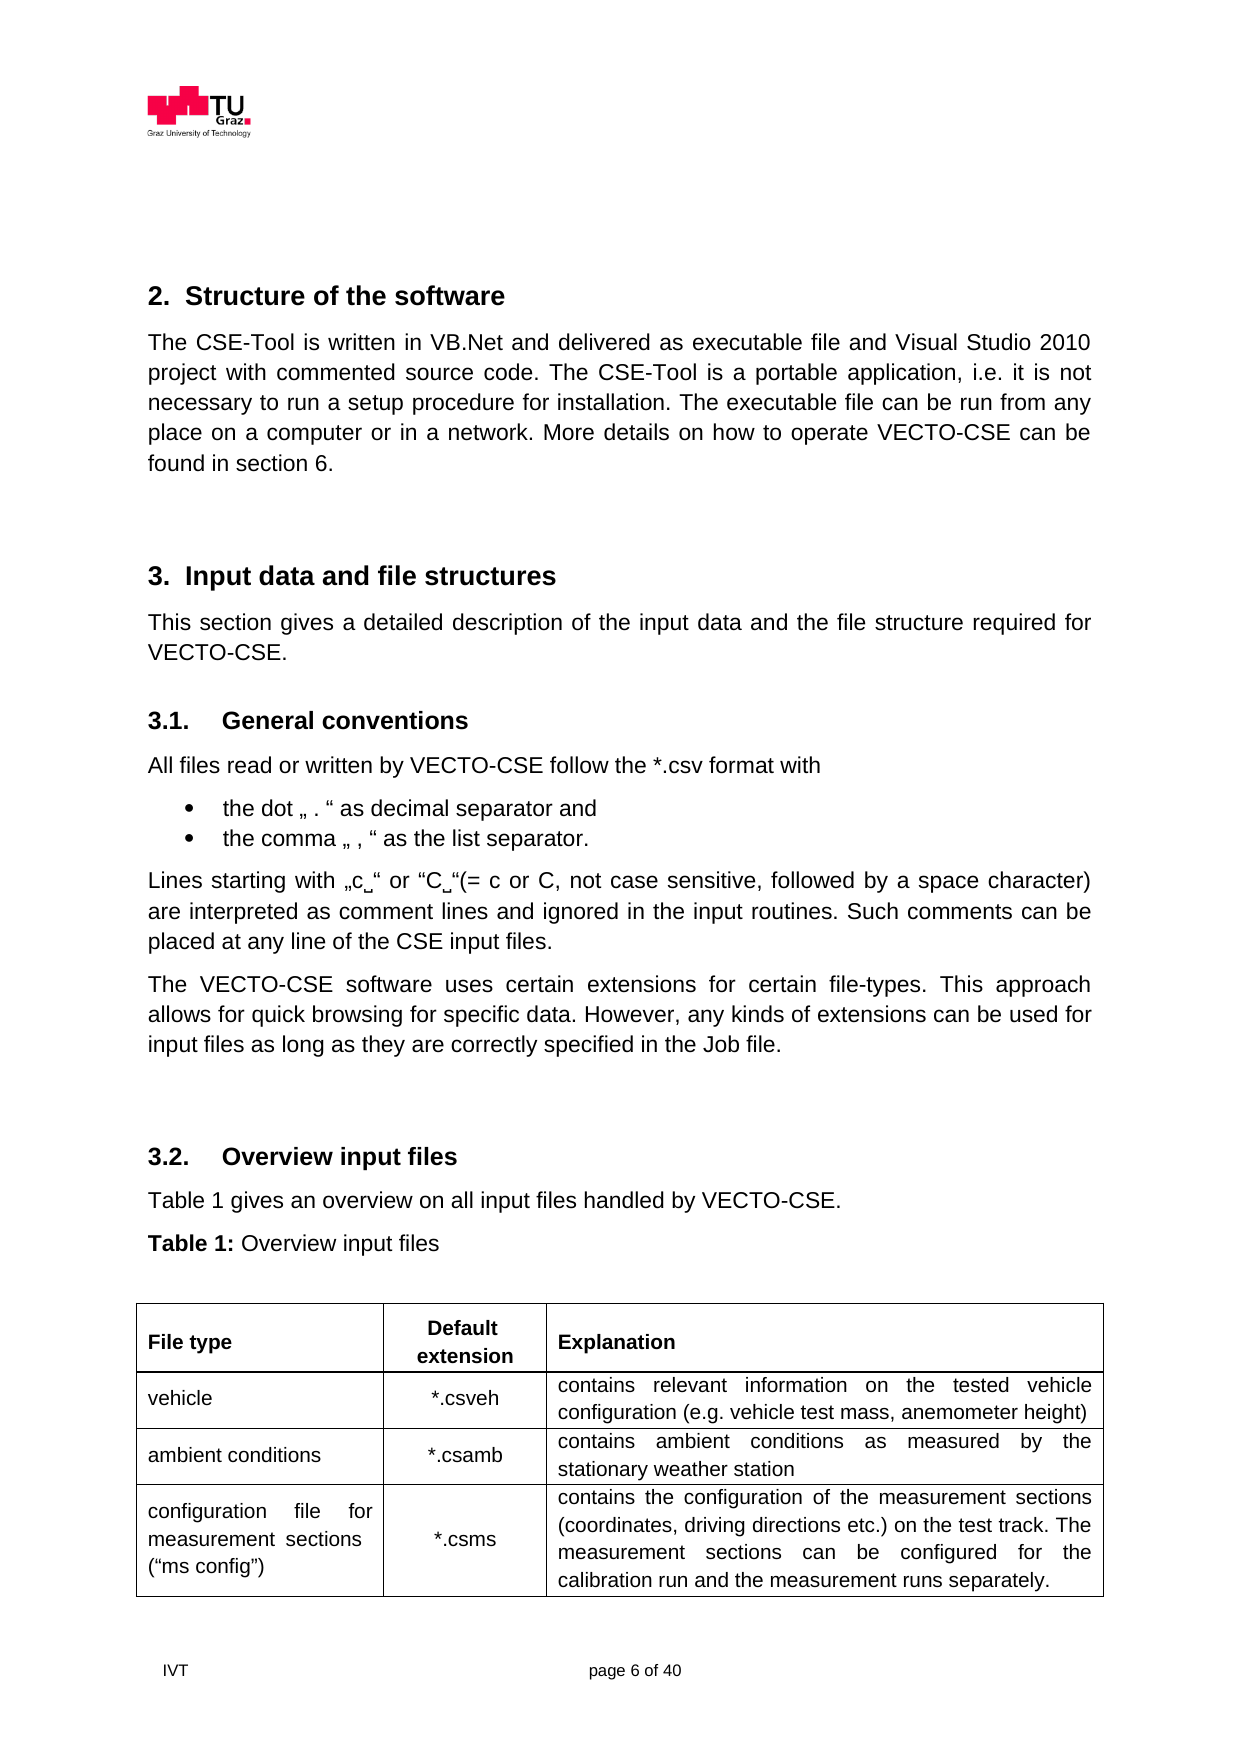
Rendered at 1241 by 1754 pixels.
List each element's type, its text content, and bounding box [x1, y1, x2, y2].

table_cell configuration file for measurement sections (“ms config”) [137, 1485, 383, 1596]
table_cell vehicle [137, 1373, 383, 1428]
table_cell *.csveh [384, 1373, 546, 1428]
list the comma „ , “ as the list separator. [185, 825, 1092, 851]
text All files read or written by VECTO-CSE follow the *.csv format with [148, 752, 1092, 778]
text Table 1 gives an overview on all input files handled by VECTO-CSE. [148, 1187, 1092, 1213]
table_cell contains relevant information on the tested vehicle configuration (e.g. vehicle test mass, anemometer height) [547, 1373, 1103, 1428]
subtitle Input data and file structures [148, 560, 1092, 591]
subtitle General conventions [148, 706, 1092, 735]
table_cell contains ambient conditions as measured by the stationary weather station [547, 1429, 1103, 1484]
subtitle Overview input files [148, 1141, 1092, 1170]
text Lines starting with „c˽“ or “C˽“(= c or C, not case sensitive, followed by a space character) are interpreted as comment lines and ignored in the input routines. Such comments can be placed at any line of the CSE input files. [148, 867, 1092, 954]
text The CSE-Tool is written in VB.Net and delivered as executable file and Visual Studio 2010 project with commented source code. The CSE-Tool is a portable application, i.e. it is not necessary to run a setup procedure for installation. The executable file can be run from any place on a computer or in a network. More details on how to operate VECTO-CSE can be found in section 6. [148, 329, 1092, 476]
table_cell ambient conditions [137, 1429, 383, 1484]
list the dot „ . “ as decimal separator and [185, 794, 1092, 821]
table_header File type [137, 1304, 383, 1371]
table_cell *.csamb [384, 1429, 546, 1484]
subtitle Structure of the software [148, 280, 1092, 312]
text The VECTO-CSE software uses certain extensions for certain file-types. This approach allows for quick browsing for specific data. However, any kinds of extensions can be used for input files as long as they are correctly specified in the Job file. [148, 971, 1092, 1057]
table_cell contains the configuration of the measurement sections (coordinates, driving directions etc.) on the test track. The measurement sections can be configured for the calibration run and the measurement runs separately. [547, 1485, 1103, 1596]
table_header Explanation [547, 1304, 1103, 1371]
text Table 1: Overview input files [148, 1230, 1092, 1256]
picture [147, 86, 251, 138]
text This section gives a detailed description of the input data and the file structure required for VECTO-CSE. [148, 608, 1092, 665]
table_header Default extension [384, 1304, 546, 1371]
table_cell *.csms [384, 1485, 546, 1596]
